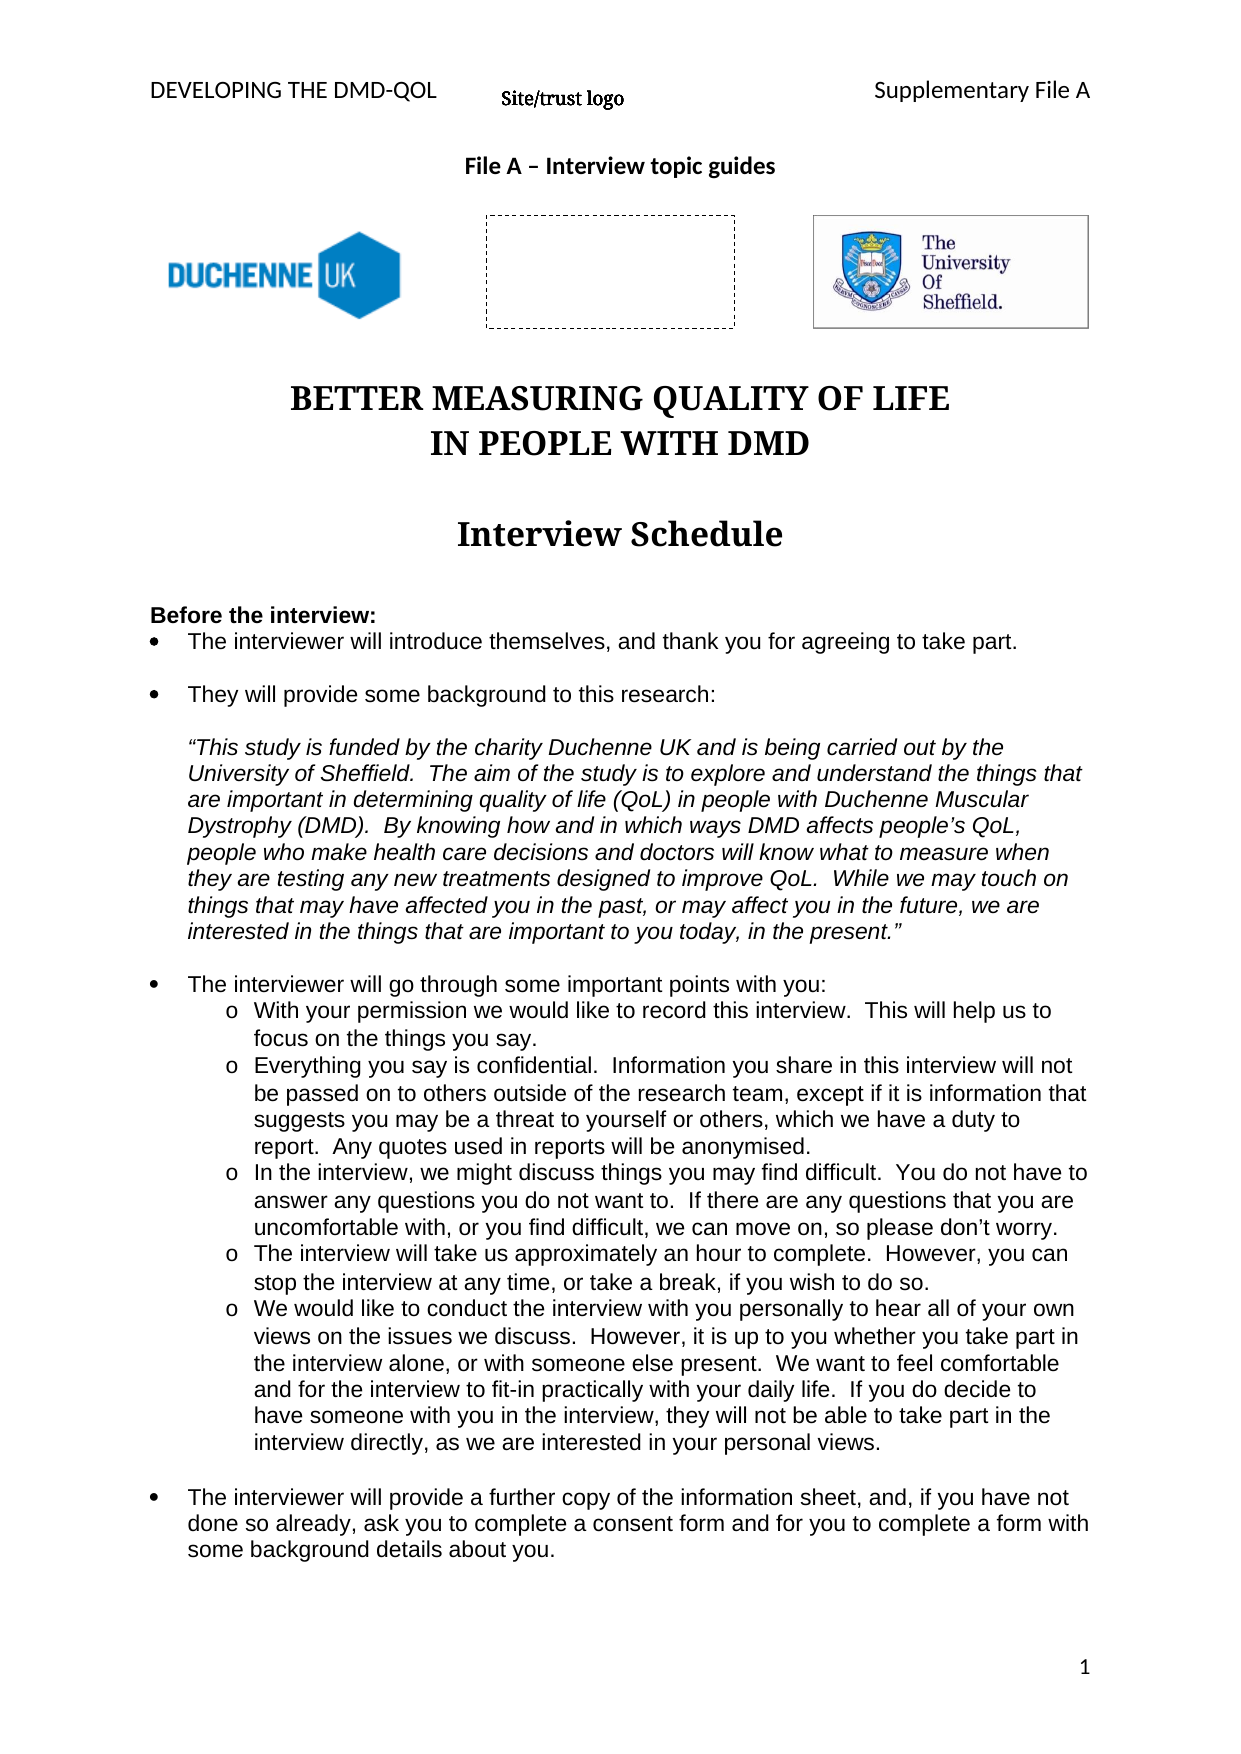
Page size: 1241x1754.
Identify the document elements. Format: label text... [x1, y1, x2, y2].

text “This study is funded by the charity Duchenne UK and is being carried out by the University of Sheffield. The aim of the study is to explore and understand the things that are important in determining quality of life (QoL) in people with Duchenne Muscular Dystrophy (DMD). By knowing how and in which ways DMD affects people’s QoL, people who make health care decisions and doctors will know what to measure when they are testing any new treatments designed to improve QoL. While we may touch on things that may have affected you in the past, or may affect you in the future, we are interested in the things that are important to you today, in the present.” [187, 733, 1090, 944]
text Before the interview: [150, 602, 1090, 628]
list The interviewer will go through some important points with you: [150, 971, 1090, 997]
list The interviewer will provide a further copy of the information sheet, and, if you have not done so already, ask you to complete a consent form and for you to complete a form with some background details about you. [150, 1484, 1090, 1563]
list In the interview, we might discuss things you may find difficult. You do not have to answer any questions you do not want to. If there are any questions that you are uncomfortable with, or you find difficult, we can move on, so please don’t worry. [225, 1159, 1090, 1240]
list With your permission we would like to record this interview. This will help us to focus on the things you say. [225, 997, 1090, 1052]
list They will provide some background to this research: [150, 681, 1090, 707]
text Interview Schedule [150, 511, 1090, 556]
list The interviewer will introduce themselves, and thank you for agreeing to take part. [150, 628, 1090, 654]
text File A – Interview topic guides [150, 150, 1090, 181]
text IN PEOPLE WITH DMD [150, 420, 1090, 465]
picture [157, 215, 418, 329]
picture [813, 215, 1089, 329]
text BETTER MEASURING QUALITY OF LIFE [150, 374, 1090, 420]
list We would like to conduct the interview with you personally to hear all of your own views on the issues we discuss. However, it is up to you whether you take part in the interview alone, or with someone else present. We want to feel comfortable and for the interview to fit-in practically with your daily life. If you do decide to have someone with you in the interview, they will not be able to take part in the interview directly, as we are interested in your personal views. [225, 1295, 1090, 1455]
list The interview will take us approximately an hour to complete. However, you can stop the interview at any time, or take a break, if you wish to do so. [225, 1240, 1090, 1295]
list Everything you say is confidential. Information you share in this interview will not be passed on to others outside of the research team, except if it is information that suggests you may be a threat to yourself or others, which we have a duty to report. Any quotes used in reports will be anonymised. [225, 1052, 1090, 1159]
